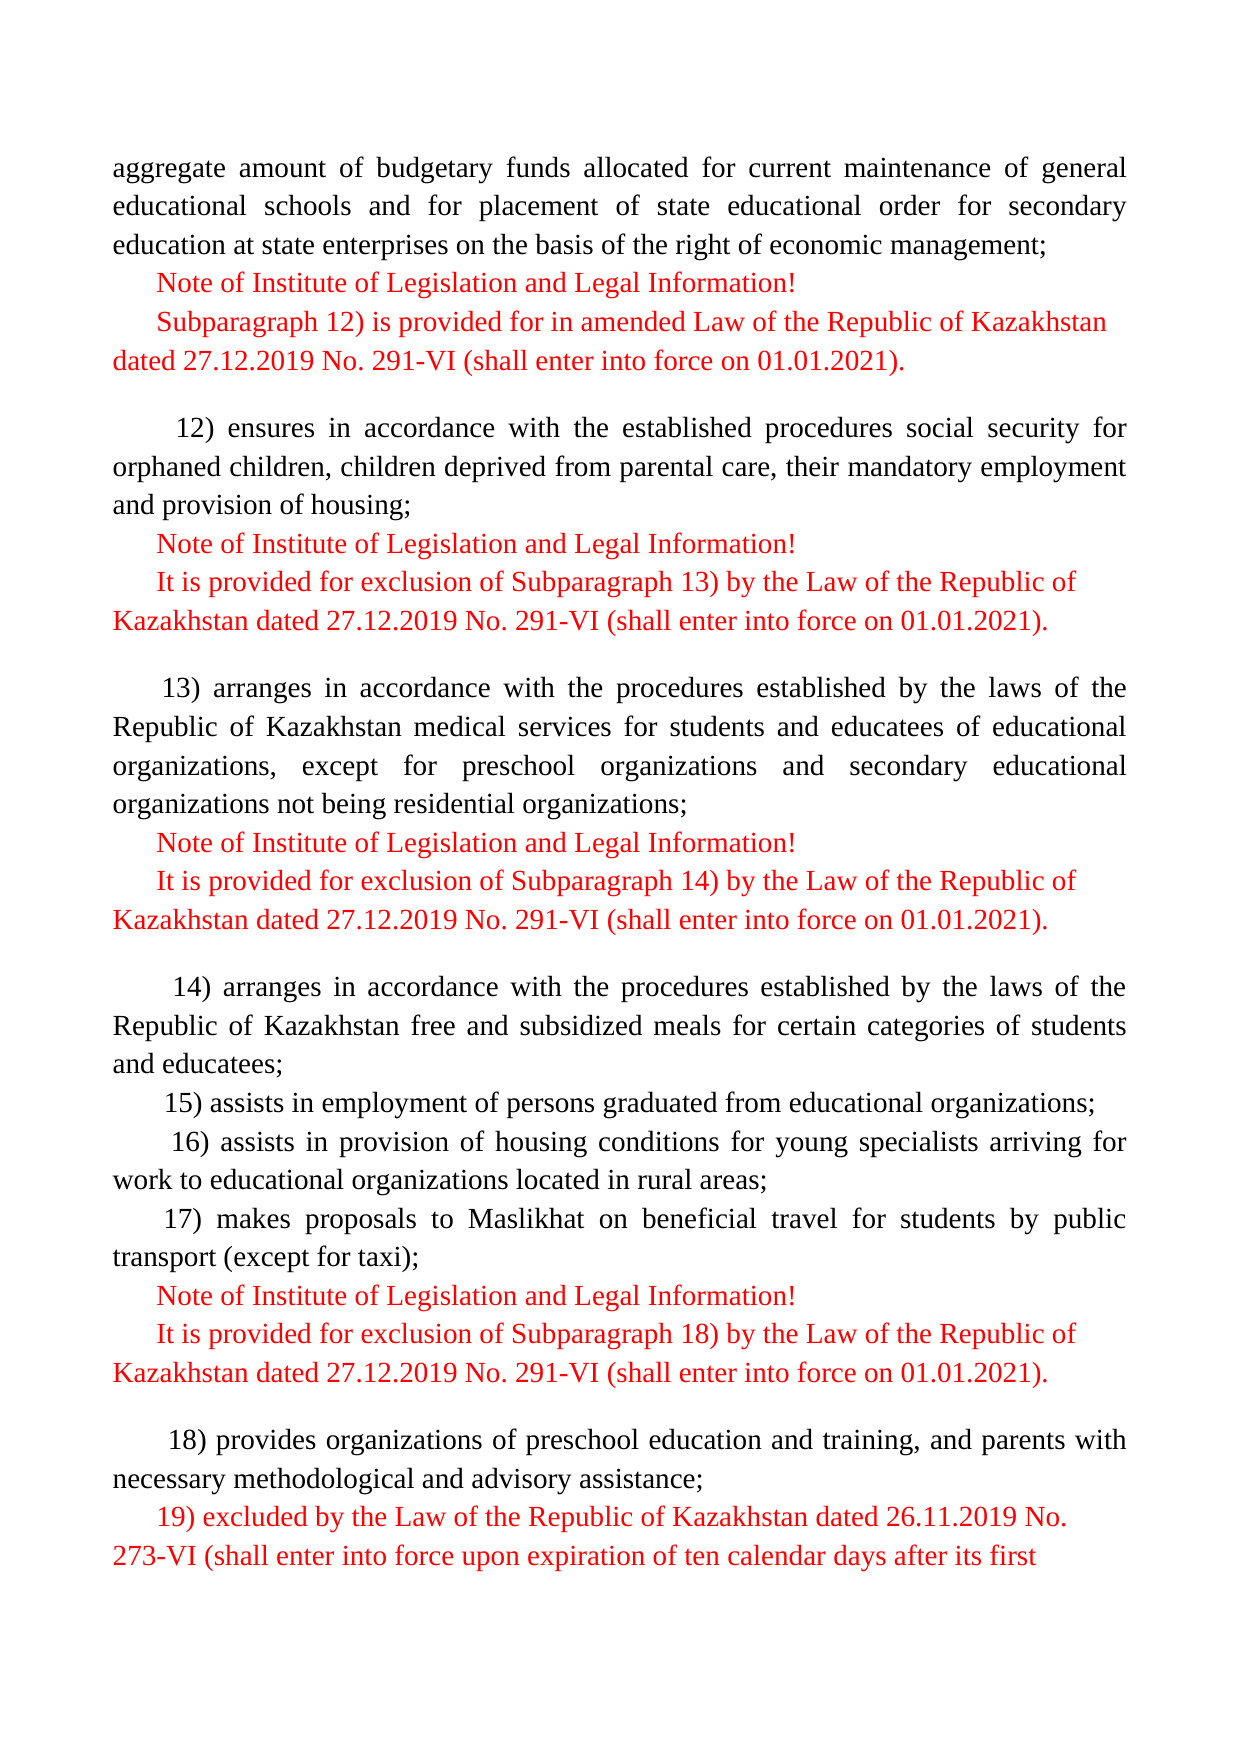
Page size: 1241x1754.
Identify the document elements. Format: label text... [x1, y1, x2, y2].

text 17) makes proposals to Maslikhat on beneficial travel for students by public transport (except for taxi); [112, 1201, 1128, 1273]
text 13) arranges in accordance with the procedures established by the laws of the Republic of Kazakhstan medical services for students and educatees of educational organizations, except for preschool organizations and secondary educational organizations not being residential organizations; [112, 671, 1128, 820]
text 14) arranges in accordance with the procedures established by the laws of the Republic of Kazakhstan free and subsidized meals for certain categories of students and educatees; [112, 969, 1128, 1080]
text 16) assists in provision of housing conditions for young specialists arriving for work to educational organizations located in rural areas; [112, 1124, 1128, 1196]
text 18) provides organizations of preschool education and training, and parents with necessary methodological and advisory assistance; [112, 1422, 1128, 1494]
text 12) ensures in accordance with the established procedures social security for orphaned children, children deprived from parental care, their mandatory employment and provision of housing; [112, 410, 1128, 521]
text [112, 1499, 1128, 1572]
text 15) assists in employment of persons graduated from educational organizations; [112, 1085, 1128, 1119]
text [112, 150, 1128, 261]
text Note of Institute of Legislation and Legal Information! It is provided for exclusion of Subparagraph 13) by the Law of the Republic of Kazakhstan dated 27.12.2019 No. 291-VI (shall enter into force on 01.01.2021). [112, 526, 1128, 667]
text Note of Institute of Legislation and Legal Information! It is provided for exclusion of Subparagraph 14) by the Law of the Republic of Kazakhstan dated 27.12.2019 No. 291-VI (shall enter into force on 01.01.2021). [112, 825, 1128, 966]
text Note of Institute of Legislation and Legal Information! Subparagraph 12) is provided for in amended Law of the Republic of Kazakhstan dated 27.12.2019 No. 291-VI (shall enter into force on 01.01.2021). [112, 266, 1128, 406]
text Note of Institute of Legislation and Legal Information! It is provided for exclusion of Subparagraph 18) by the Law of the Republic of Kazakhstan dated 27.12.2019 No. 291-VI (shall enter into force on 01.01.2021). [112, 1278, 1128, 1419]
